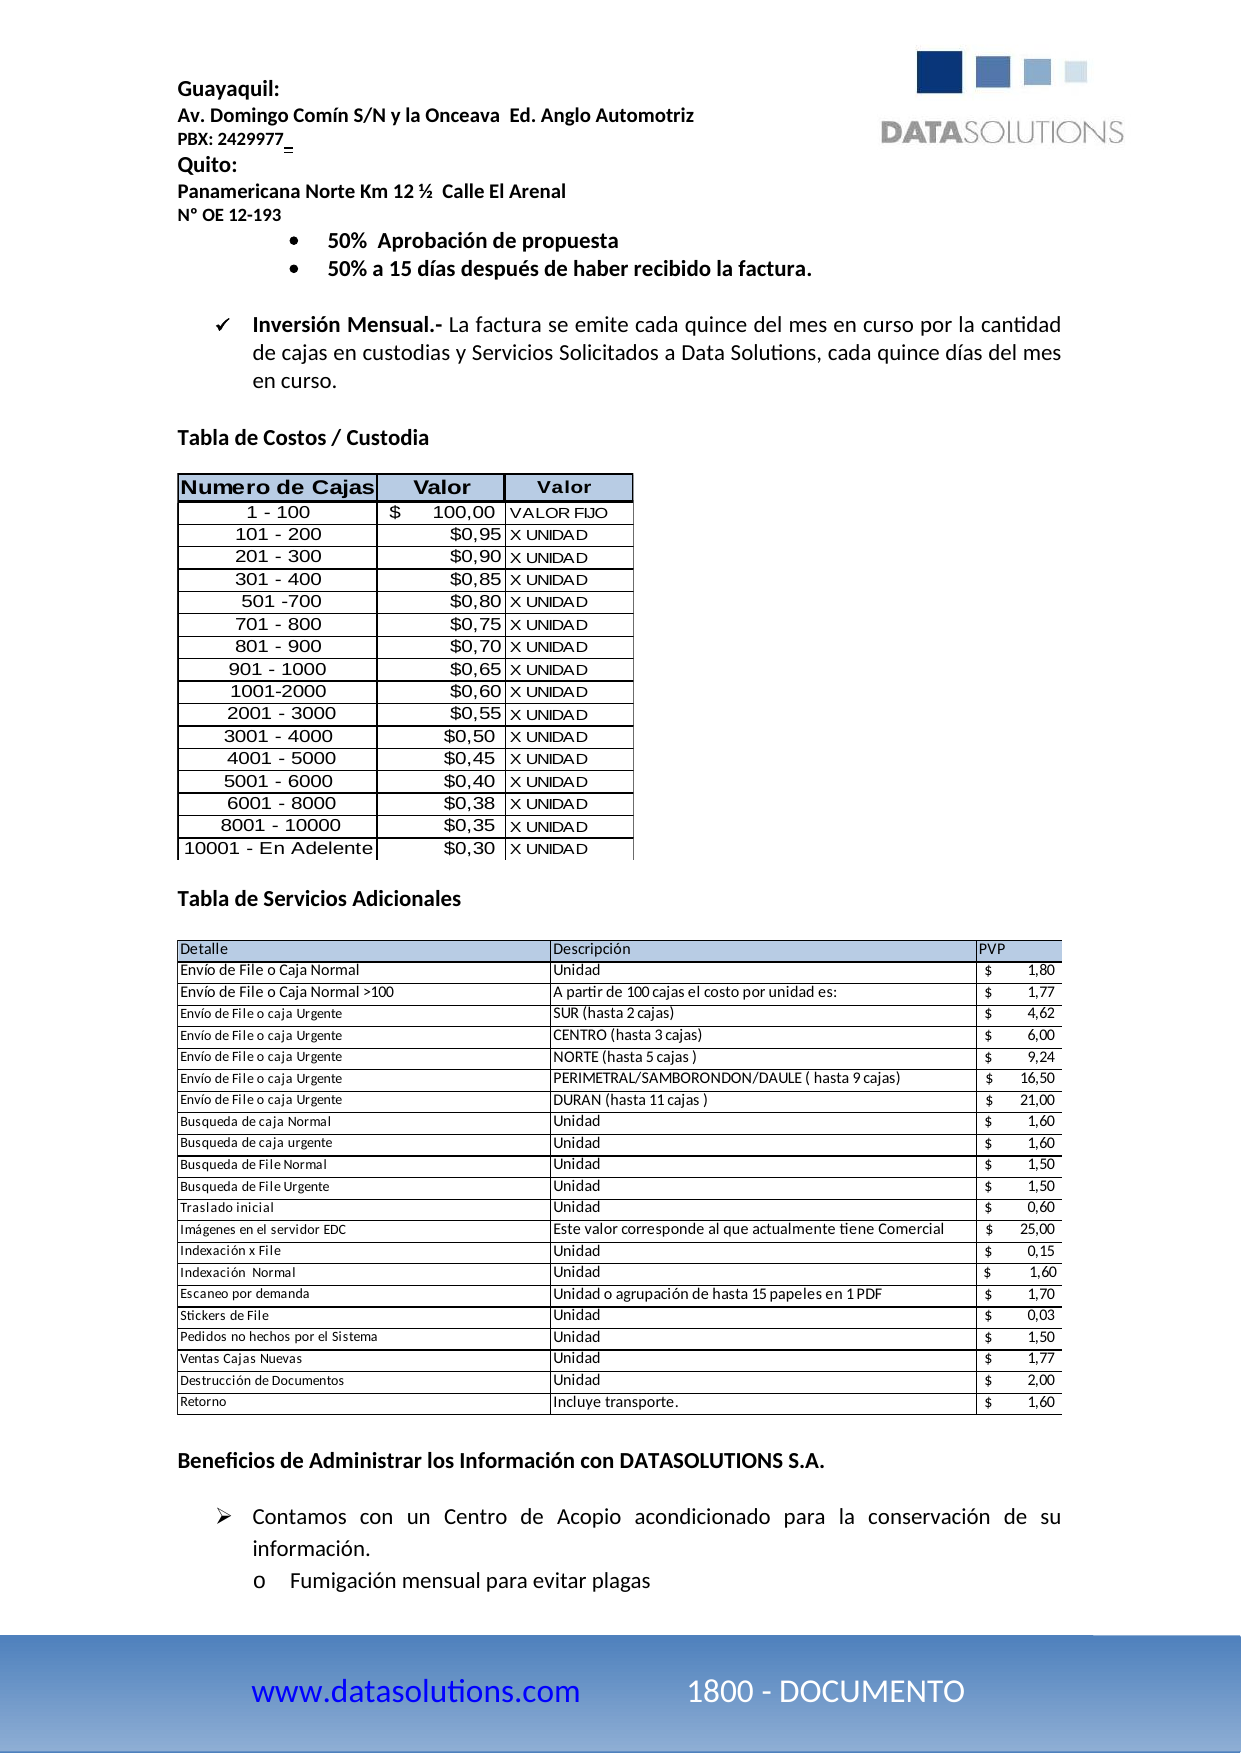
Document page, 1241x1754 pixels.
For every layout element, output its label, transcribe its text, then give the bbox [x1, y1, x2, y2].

list 50% Aprobación de propuesta [290, 226, 1063, 254]
list Fumigación mensual para evitar plagas [252, 1566, 1063, 1595]
list 50% a 15 días después de haber recibido la factura. [290, 254, 1063, 282]
list Contamos con un Centro de Acopio acondicionado para la conservación de su información. [215, 1502, 1063, 1562]
list Inversión Mensual.- La factura se emite cada quince del mes en curso por la cantidad de cajas en custodias y Servicios Solicitados a Data Solutions, cada quince días del mes en curso. [215, 311, 1063, 394]
text Tabla de Servicios Adicionales [177, 884, 1063, 912]
text Tabla de Costos / Custodia [177, 423, 1063, 451]
text Beneficios de Administrar los Información con DATASOLUTIONS S.A. [177, 1446, 1063, 1474]
picture [846, 31, 1166, 163]
